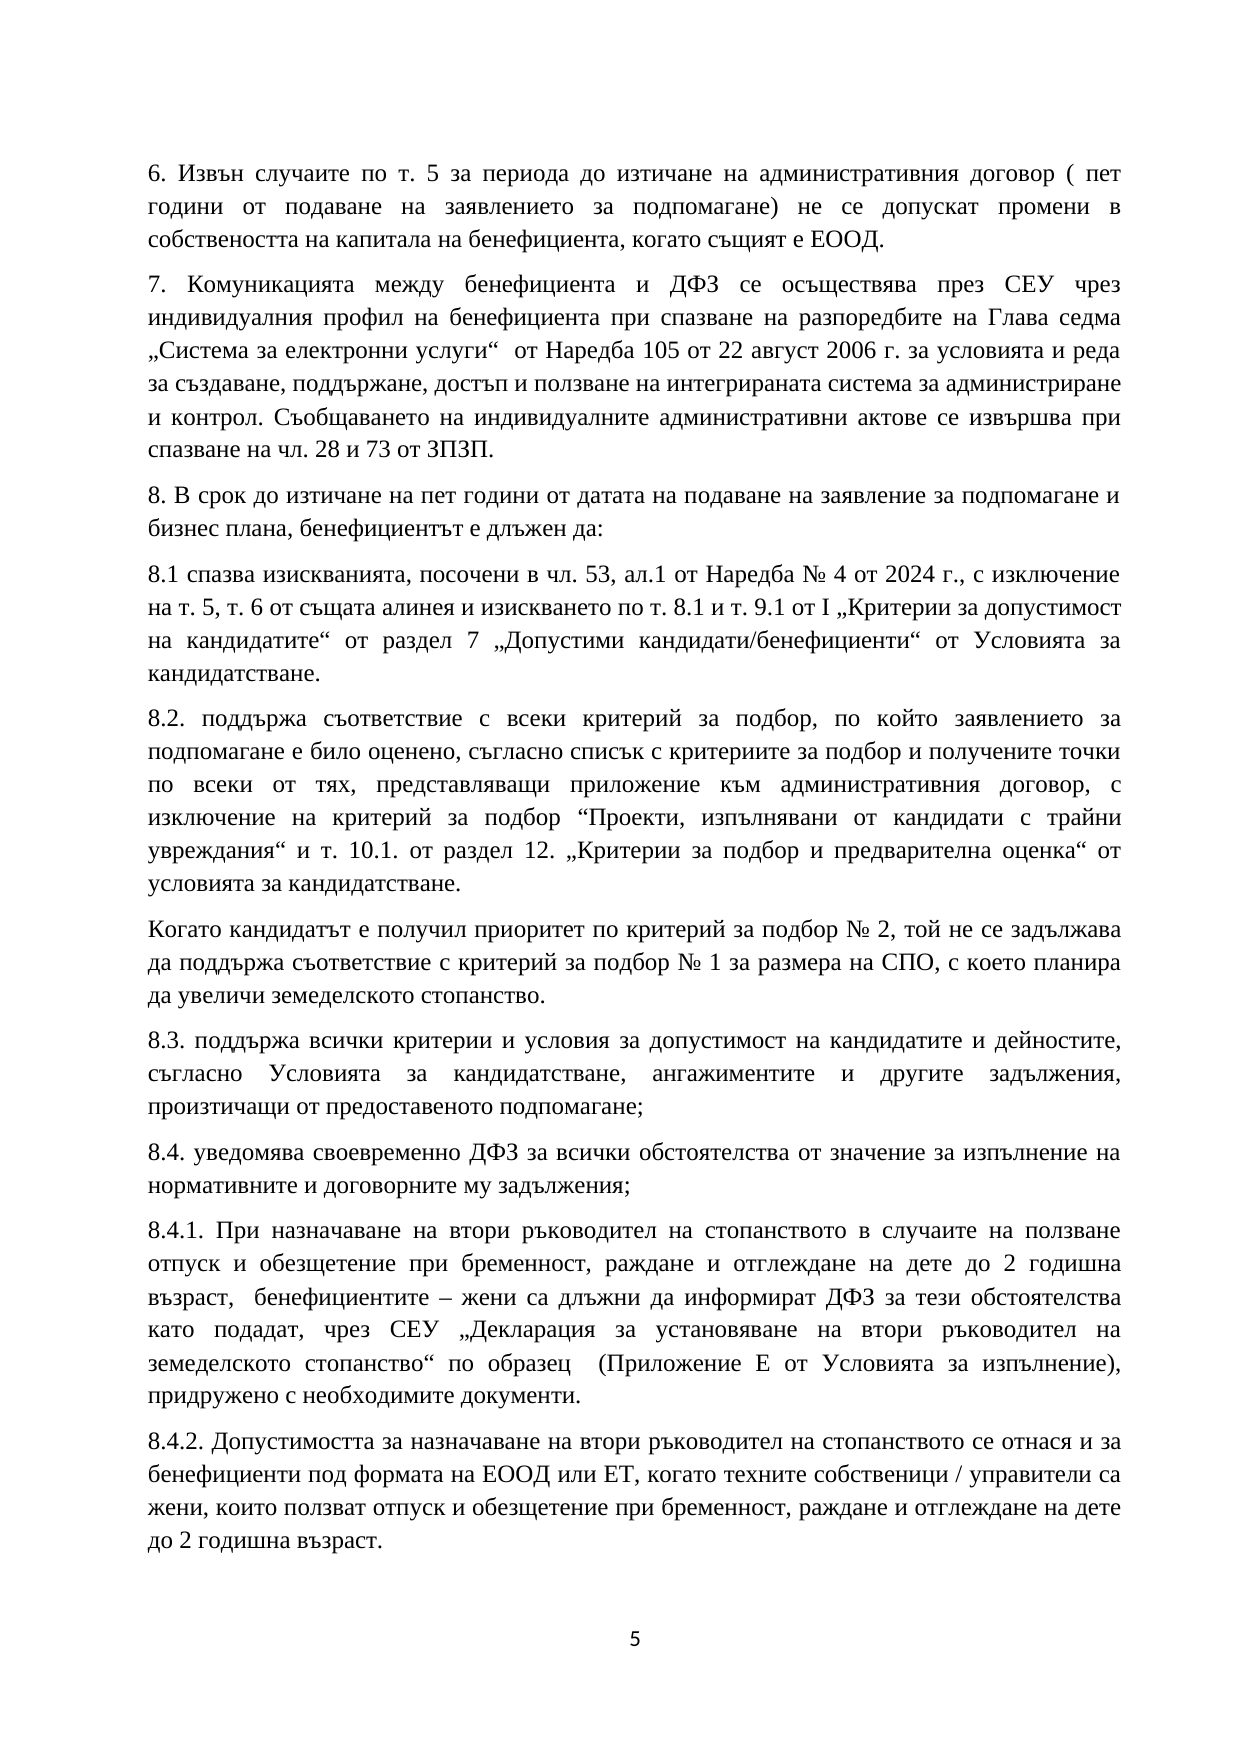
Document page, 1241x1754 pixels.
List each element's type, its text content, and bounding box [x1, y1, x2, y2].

text 8.4. уведомява своевременно ДФЗ за всички обстоятелства от значение за изпълнение на нормативните и договорните му задължения; [148, 1137, 1122, 1199]
text 8.3. поддържа всички критерии и условия за допустимост на кандидатите и дейностите, съгласно Условията за кандидатстване, ангажиментите и другите задължения, произтичащи от предоставеното подпомагане; [148, 1025, 1122, 1120]
text Когато кандидатът е получил приоритет по критерий за подбор № 2, той не се задължава да поддържа съответствие с критерий за подбор № 1 за размера на СПО, с което планира да увеличи земеделското стопанство. [148, 914, 1122, 1009]
text 8. В срок до изтичане на пет години от датата на подаване на заявление за подпомагане и бизнес плана, бенефициентът е длъжен да: [148, 480, 1122, 542]
text 8.2. поддържа съответствие с всеки критерий за подбор, по който заявлението за подпомагане е било оценено, съгласно списък с критериите за подбор и получените точки по всеки от тях, представляващи приложение към административния договор, с изключение на критерий за подбор “Проекти, изпълнявани от кандидати с трайни увреждания“ и т. 10.1. от раздел 12. „Критерии за подбор и предварителна оценка“ от условията за кандидатстване. [148, 703, 1122, 897]
text 8.4.1. При назначаване на втори ръководител на стопанството в случаите на ползване отпуск и обезщетение при бременност, раждане и отглеждане на дете до 2 годишна възраст, бенефициентите – жени са длъжни да информират ДФЗ за тези обстоятелства като подадат, чрез СЕУ „Декларация за установяване на втори ръководител на земеделското стопанство“ по образец (Приложение Е от Условията за изпълнение), придружено с необходимите документи. [148, 1216, 1122, 1409]
text 6. Извън случаите по т. 5 за периода до изтичане на административния договор ( пет години от подаване на заявлението за подпомагане) не се допускат промени в собствеността на капитала на бенефициента, когато същият е ЕООД. [148, 158, 1122, 253]
text 8.4.2. Допустимостта за назначаване на втори ръководител на стопанството се отнася и за бенефициенти под формата на ЕООД или ЕТ, когато техните собственици / управители са жени, които ползват отпуск и обезщетение при бременност, раждане и отглеждане на дете до 2 годишна възраст. [148, 1426, 1122, 1554]
text 7. Комуникацията между бенефициента и ДФЗ се осъществява през СЕУ чрез индивидуалния профил на бенефициента при спазване на разпоредбите на Глава седма „Система за електронни услуги“ от Наредба 105 от 22 август 2006 г. за условията и реда за създаване, поддържане, достъп и ползване на интегрираната система за администриране и контрол. Съобщаването на индивидуалните административни актове се извършва при спазване на чл. 28 и 73 от ЗПЗП. [148, 269, 1122, 463]
text 8.1 спазва изискванията, посочени в чл. 53, ал.1 от Наредба № 4 от 2024 г., с изключение на т. 5, т. 6 от същата алинея и изискването по т. 8.1 и т. 9.1 от I „Критерии за допустимост на кандидатите“ от раздел 7 „Допустими кандидати/бенефициенти“ от Условията за кандидатстване. [148, 559, 1122, 686]
